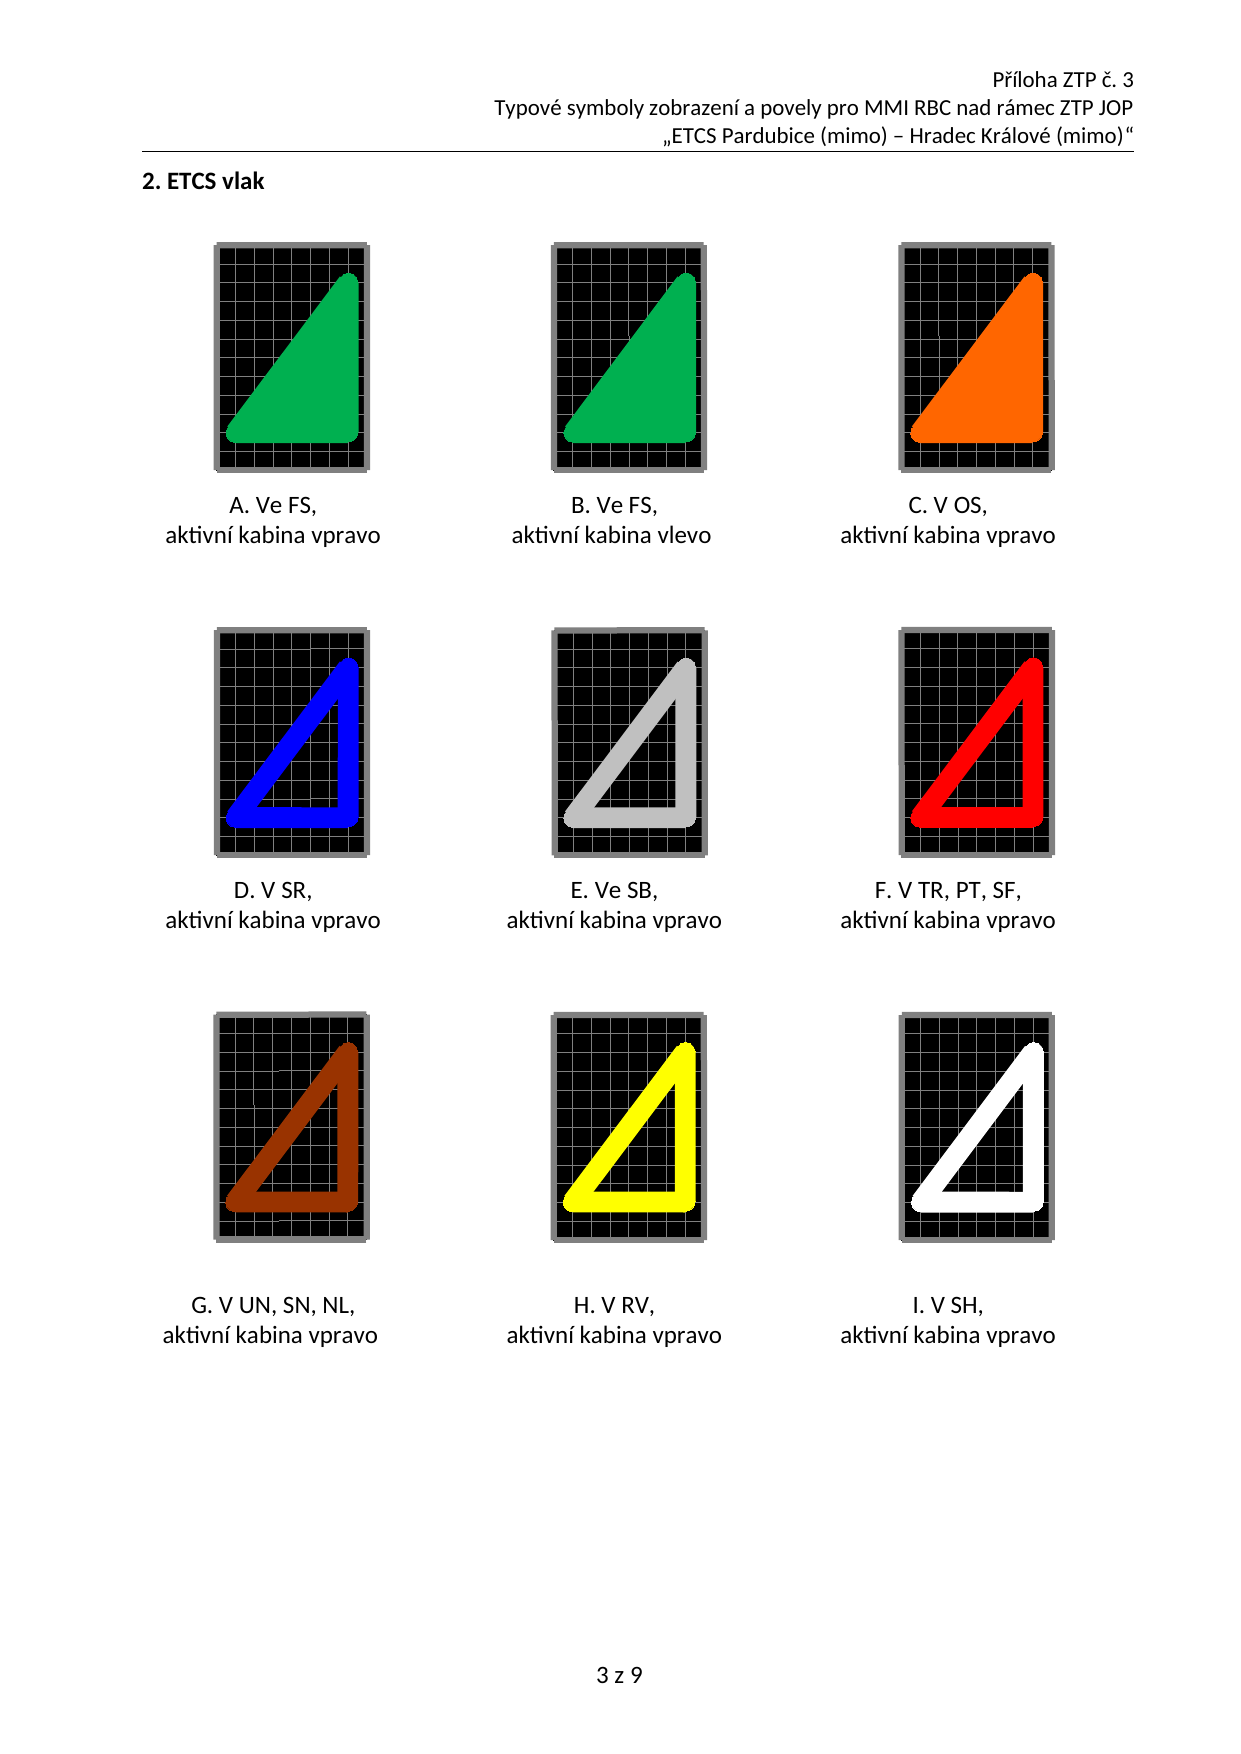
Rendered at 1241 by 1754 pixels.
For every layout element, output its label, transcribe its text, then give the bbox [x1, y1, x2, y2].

text 2. ETCS vlak [142, 165, 1134, 196]
text aktivní kabina vpravo aktivní kabina vlevo aktivní kabina vpravo [142, 519, 1134, 550]
text aktivní kabina vpravo aktivní kabina vpravo aktivní kabina vpravo [142, 904, 1134, 935]
text A. Ve FS, B. Ve FS, C. V OS, [142, 489, 1134, 519]
text G. V UN, SN, NL, H. V RV, I. V SH, [142, 1289, 1134, 1319]
text aktivní kabina vpravo aktivní kabina vpravo aktivní kabina vpravo [142, 1319, 1134, 1350]
text D. V SR, E. Ve SB, F. V TR, PT, SF, [142, 874, 1134, 904]
